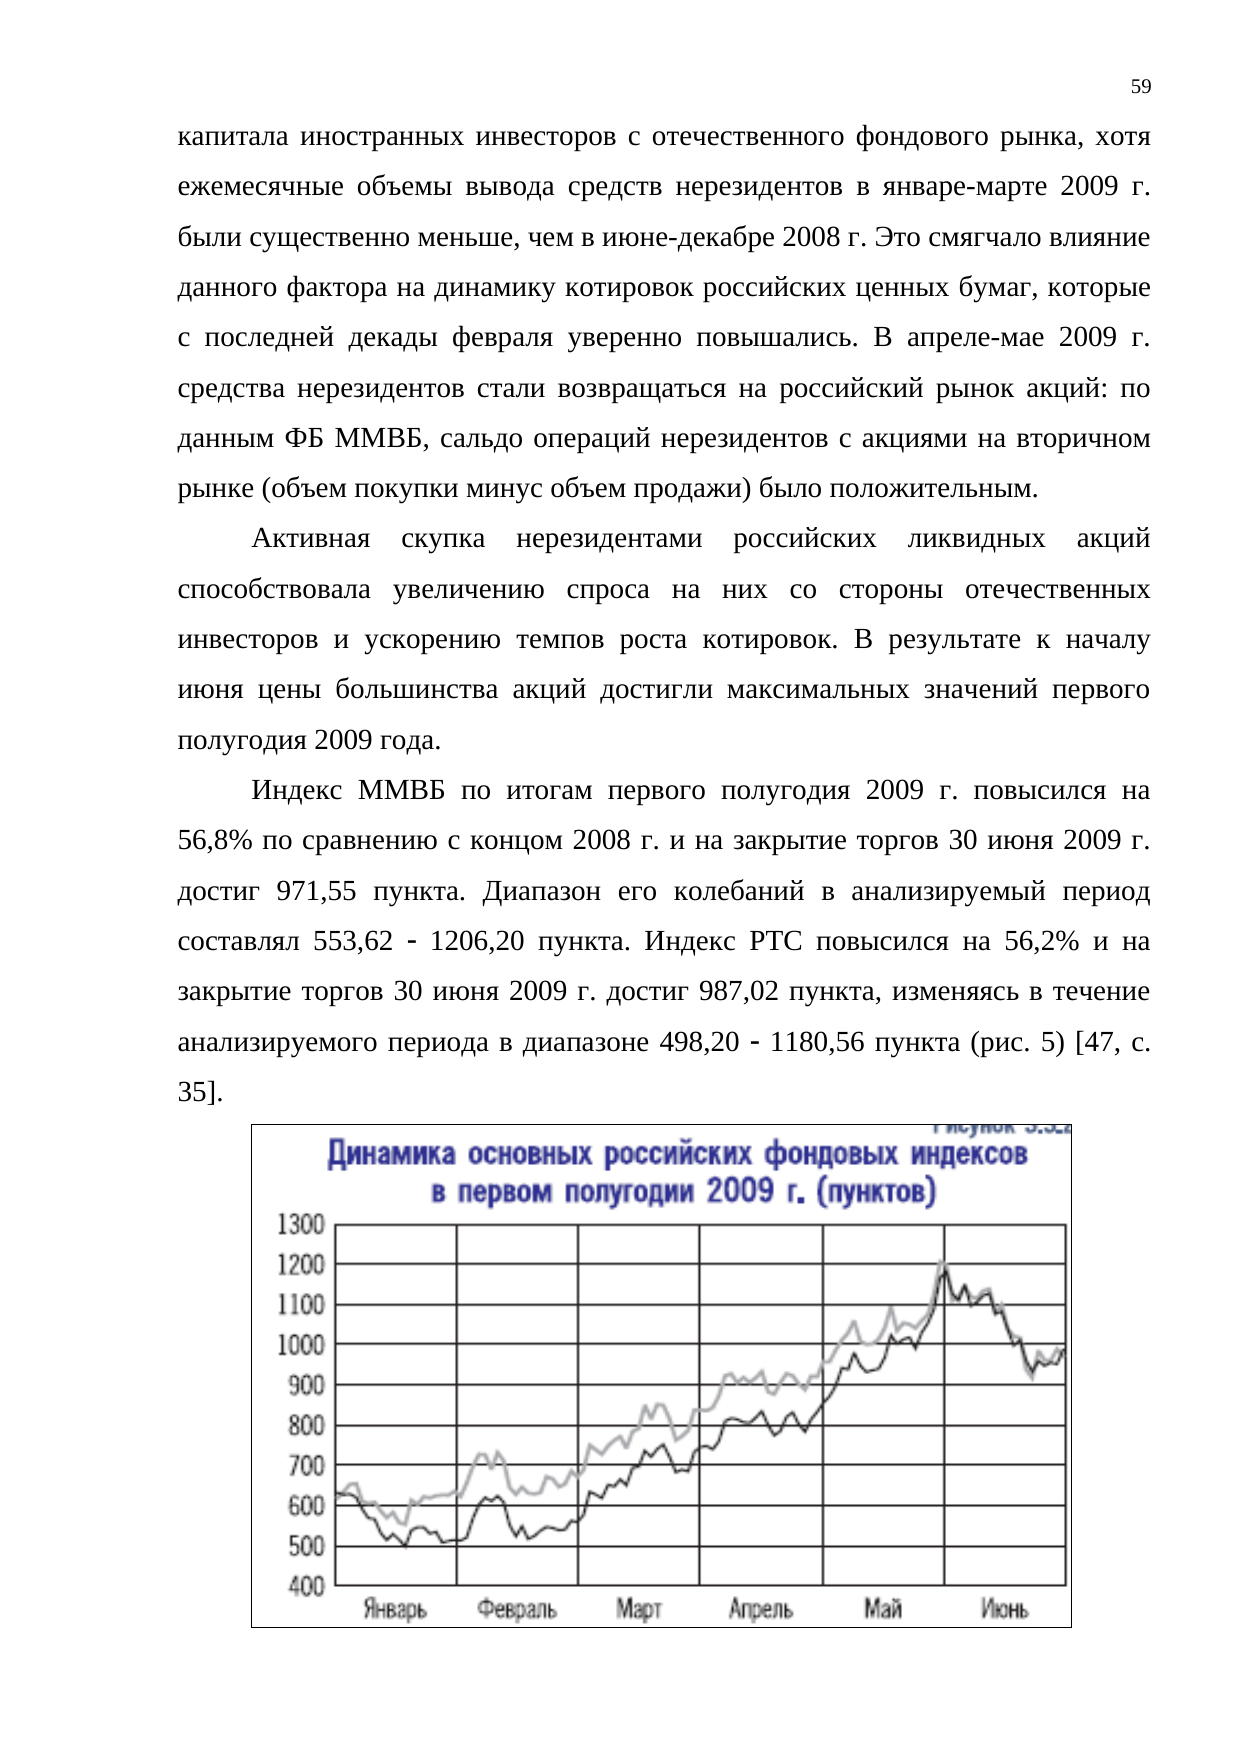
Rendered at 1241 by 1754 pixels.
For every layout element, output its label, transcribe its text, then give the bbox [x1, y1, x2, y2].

text Индекс ММВБ по итогам первого полугодия . повысился на 56,8% по сравнению с концом . и на закрытие торгов 30 июня . достиг 971,55 пункта. Диапазон его колебаний в анализируемый период составлял 553,62 1206,20 пункта. Индекс РТС повысился на 56,2% и на закрытие торгов 30 июня . достиг 987,02 пункта, изменяясь в течение анализируемого периода в диапазоне 498,20 1180,56 пункта (рис. 5) [47, с. 35]. [177, 772, 1152, 1108]
text Активная скупка нерезидентами российских ликвидных акций способствовала увеличению спроса на них со стороны отечественных инвесторов и ускорению темпов роста котировок. В результате к началу июня цены большинства акций достигли максимальных значений первого полугодия 2009 года. [177, 521, 1152, 755]
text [177, 118, 1152, 504]
